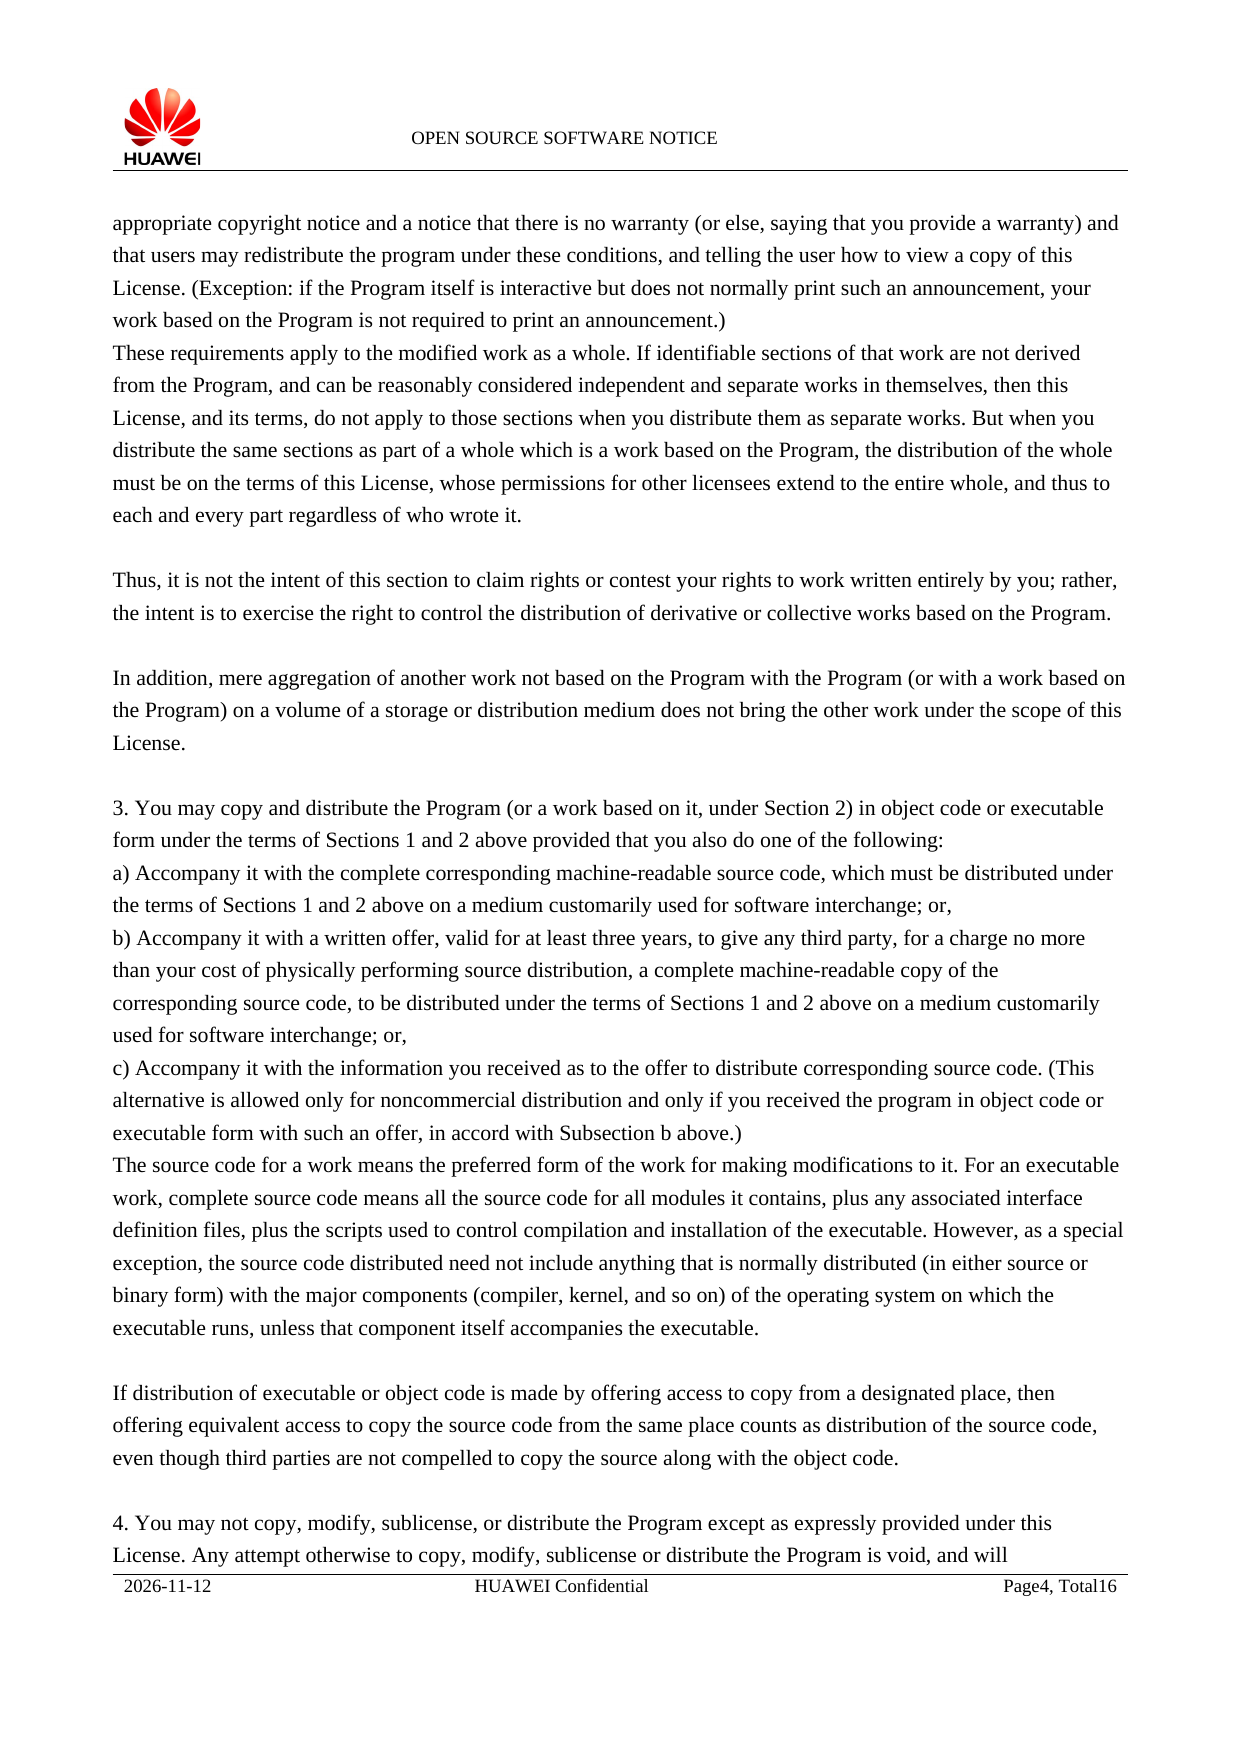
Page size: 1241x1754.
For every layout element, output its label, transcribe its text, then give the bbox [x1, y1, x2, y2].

picture [124, 88, 201, 165]
